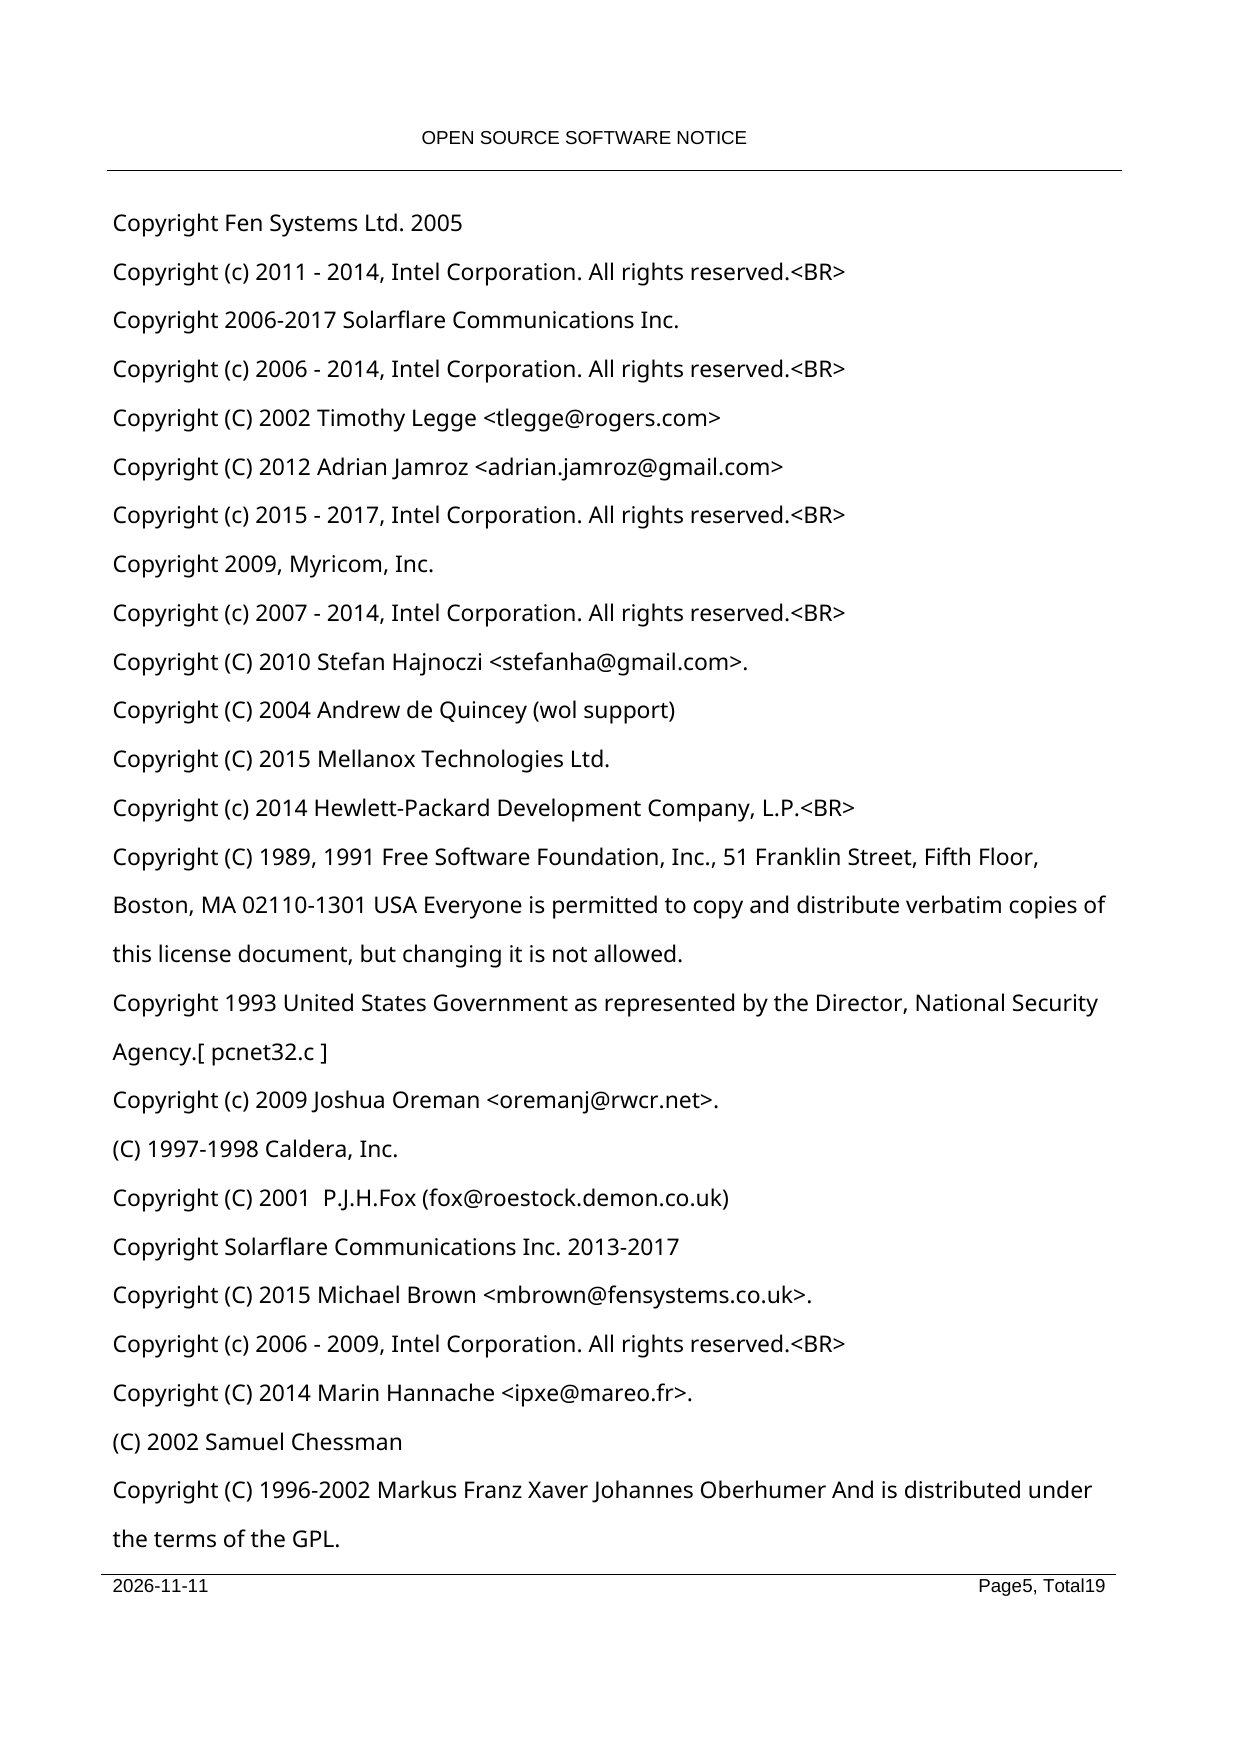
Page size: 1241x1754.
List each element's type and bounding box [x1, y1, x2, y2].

text [112, 206, 1128, 1555]
